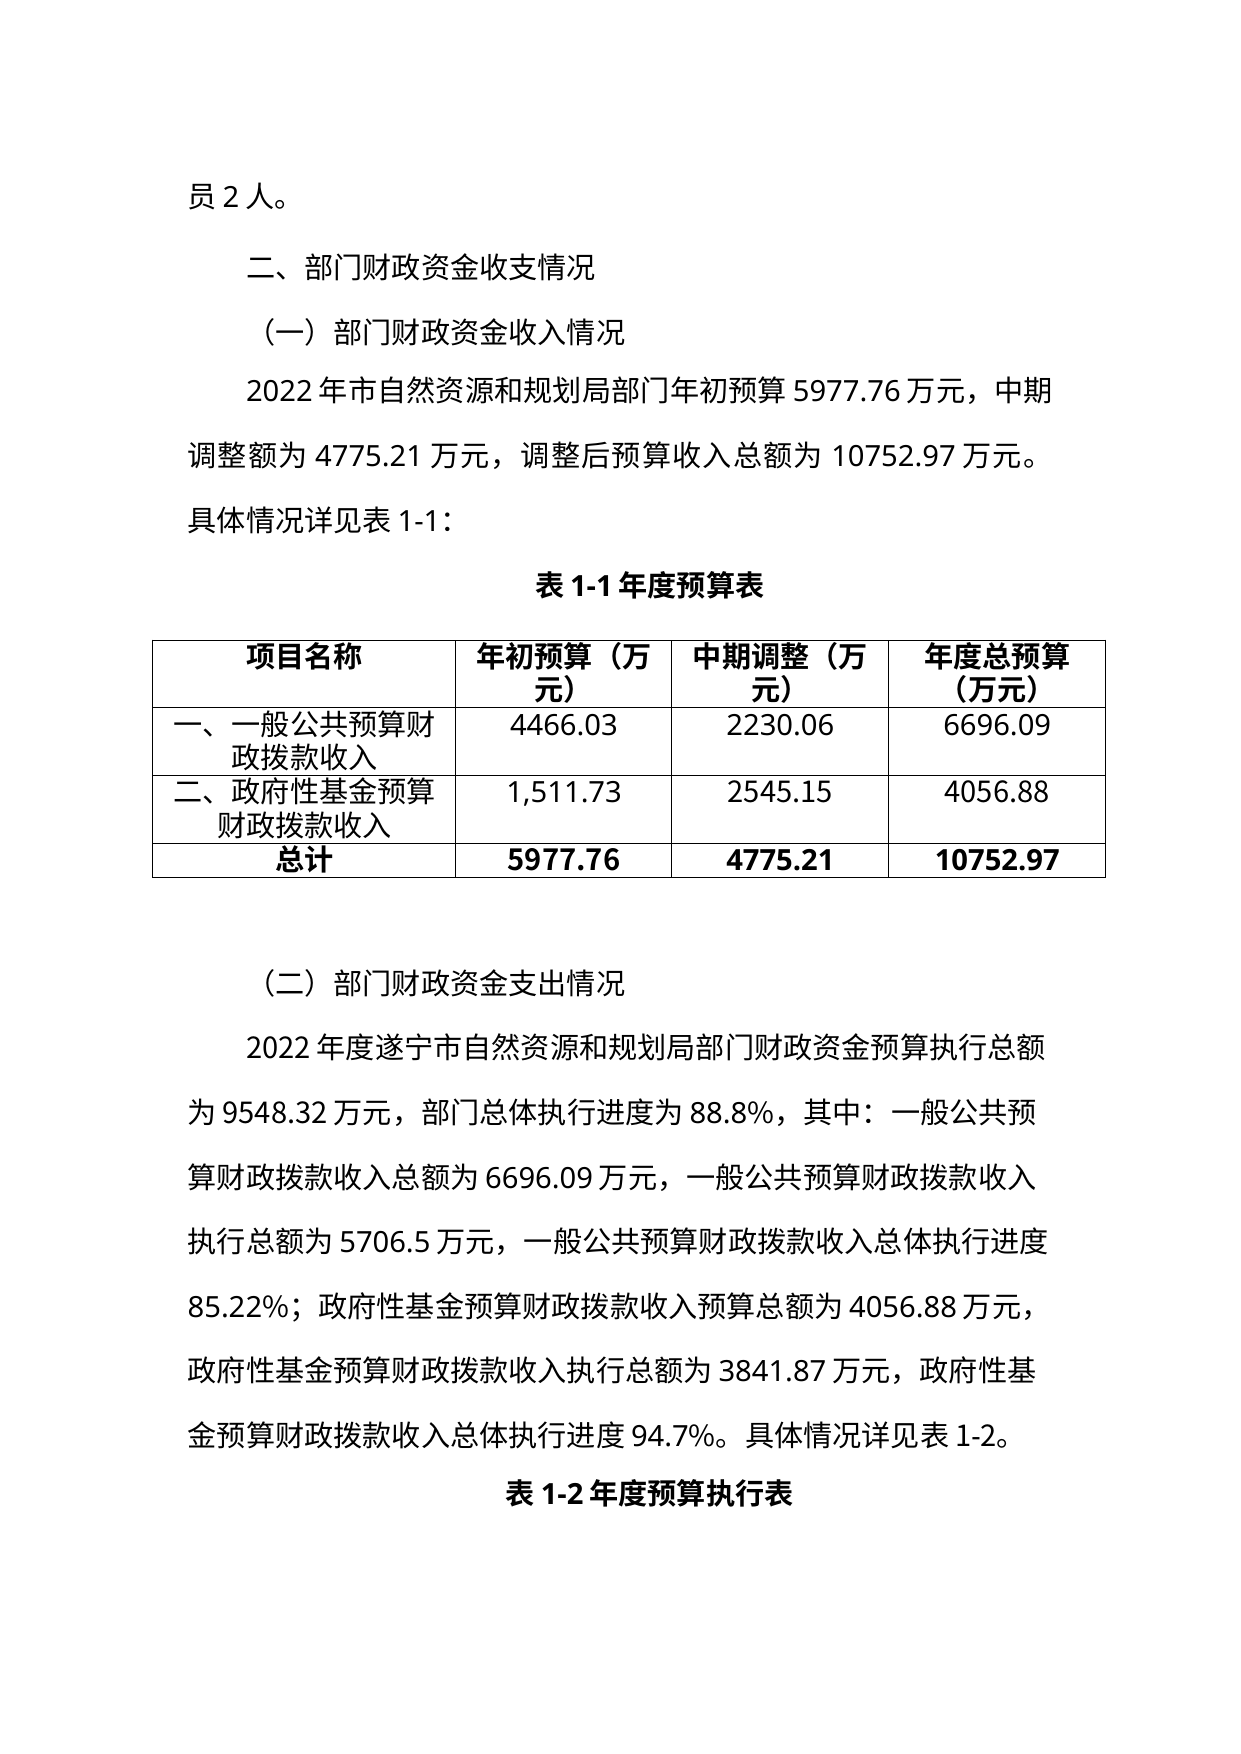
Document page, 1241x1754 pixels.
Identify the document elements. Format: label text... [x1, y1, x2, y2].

table_cell 2545.15 [672, 776, 888, 843]
table_cell 4466.03 [456, 708, 671, 775]
table_cell 4056.88 [889, 776, 1105, 843]
text 二、部门财政资金收支情况 [187, 227, 1053, 292]
text （二）部门财政资金支出情况 [187, 943, 1053, 1007]
table_cell 6696.09 [889, 708, 1105, 775]
table_cell 总计 [153, 844, 455, 877]
text 表1-1年度预算表 [187, 551, 1053, 616]
table_cell 1,511.73 [456, 776, 671, 843]
table_header 年初预算（万元） [456, 641, 671, 707]
text 2022年市自然资源和规划局部门年初预算5977.76万元，中期调整额为4775.21万元，调整后预算收入总额为10752.97万元。具体情况详见表1-1： [187, 356, 1053, 551]
table_header 项目名称 [153, 641, 455, 707]
table_cell 10752.97 [889, 844, 1105, 877]
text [187, 162, 1053, 227]
table_cell 5977.76 [456, 844, 671, 877]
table_cell 一、一般公共预算财政拨款收入 [153, 708, 455, 775]
text （一）部门财政资金收入情况 [187, 292, 1053, 356]
text 2022年度遂宁市自然资源和规划局部门财政资金预算执行总额为9548.32万元，部门总体执行进度为88.8%，其中：一般公共预算财政拨款收入总额为6696.09万元，一般公共预算财政拨款收入执行总额为5706.5万元，一般公共预算财政拨款收入总体执行进度85.22%；政府性基金预算财政拨款收入预算总额为4056.88万元，政府性基金预算财政拨款收入执行总额为3841.87万元，政府性基金预算财政拨款收入总体执行进度94.7%。具体情况详见表1-2。 [187, 1007, 1053, 1459]
table_header 年度总预算（万元） [889, 641, 1105, 707]
text 表1-2年度预算执行表 [187, 1459, 1053, 1524]
table_cell 二、政府性基金预算财政拨款收入 [153, 776, 455, 843]
table_cell 4775.21 [672, 844, 888, 877]
table_header 中期调整（万元） [672, 641, 888, 707]
table_cell 2230.06 [672, 708, 888, 775]
